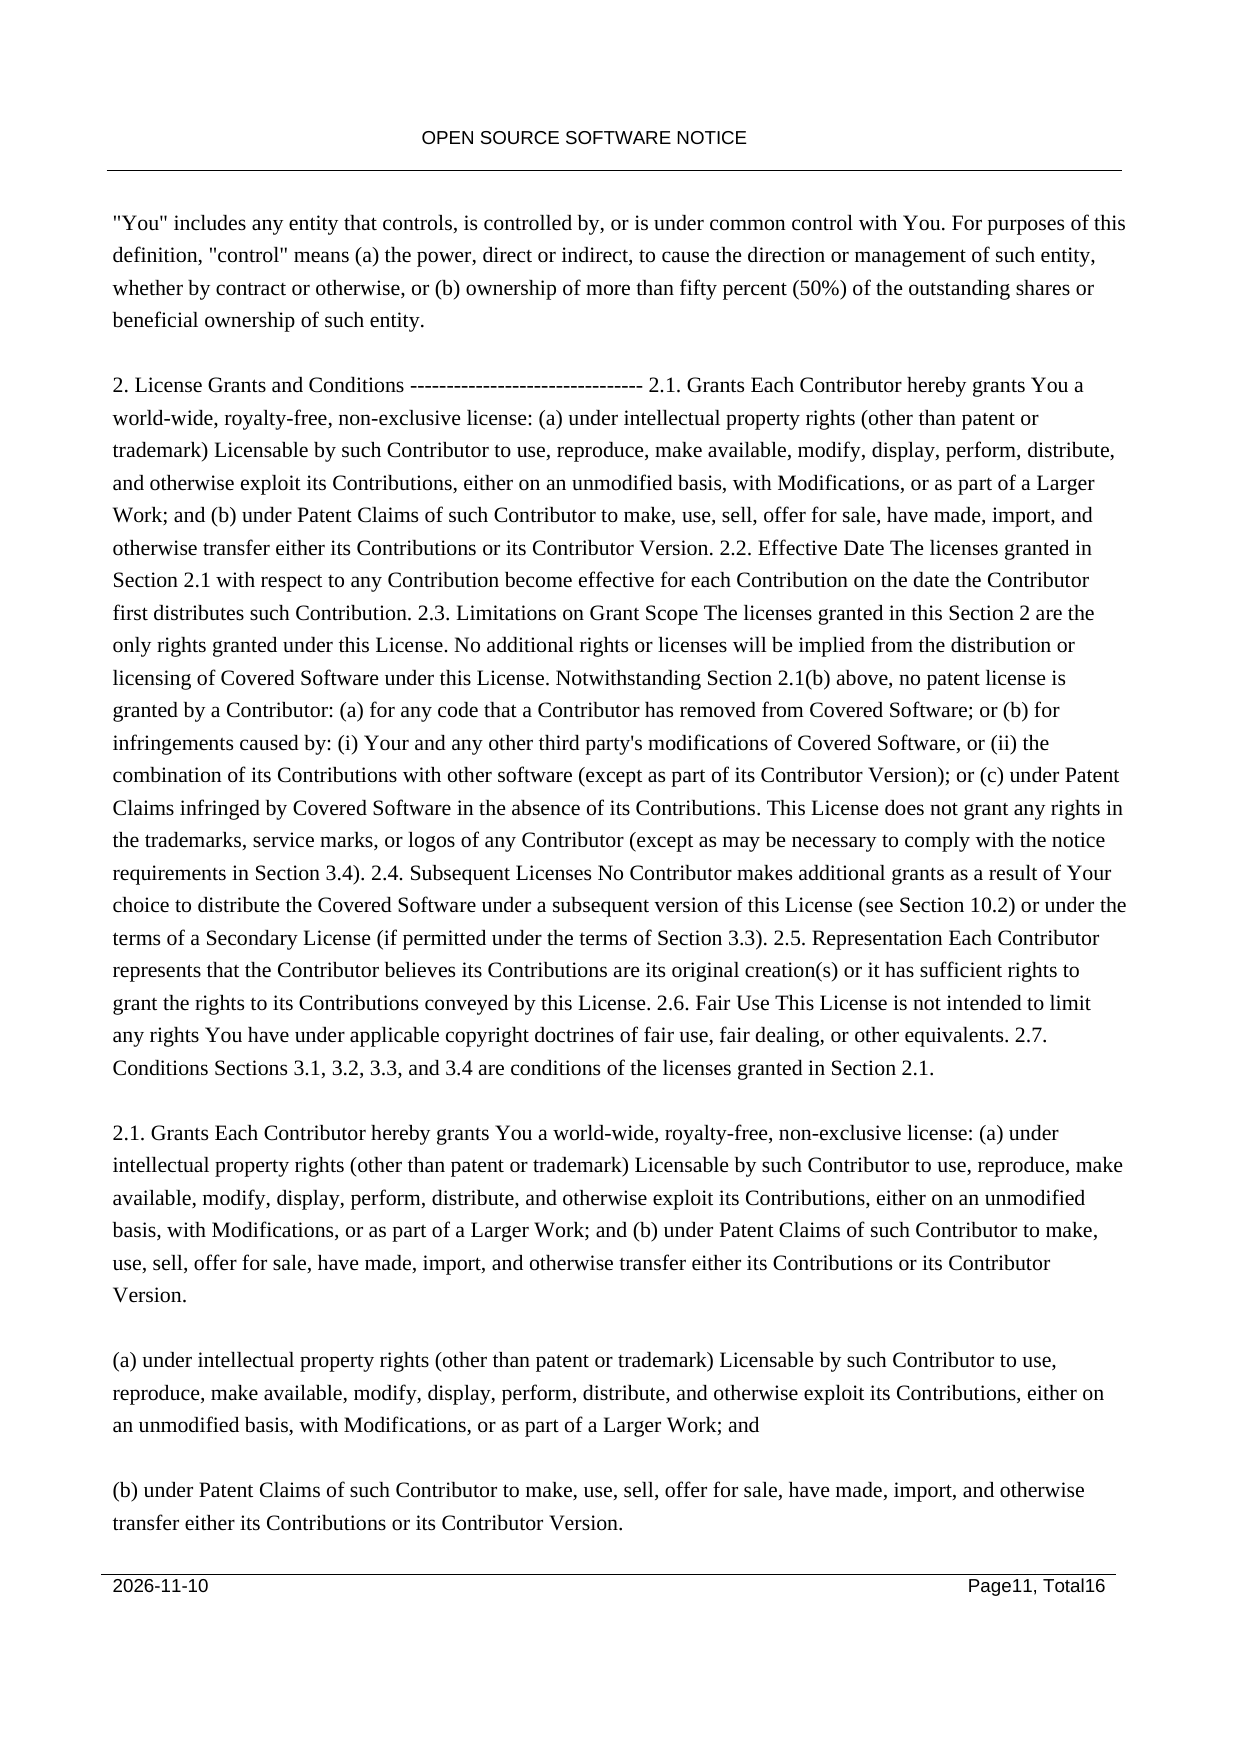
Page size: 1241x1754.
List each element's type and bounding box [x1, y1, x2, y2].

text [112, 206, 1128, 1539]
